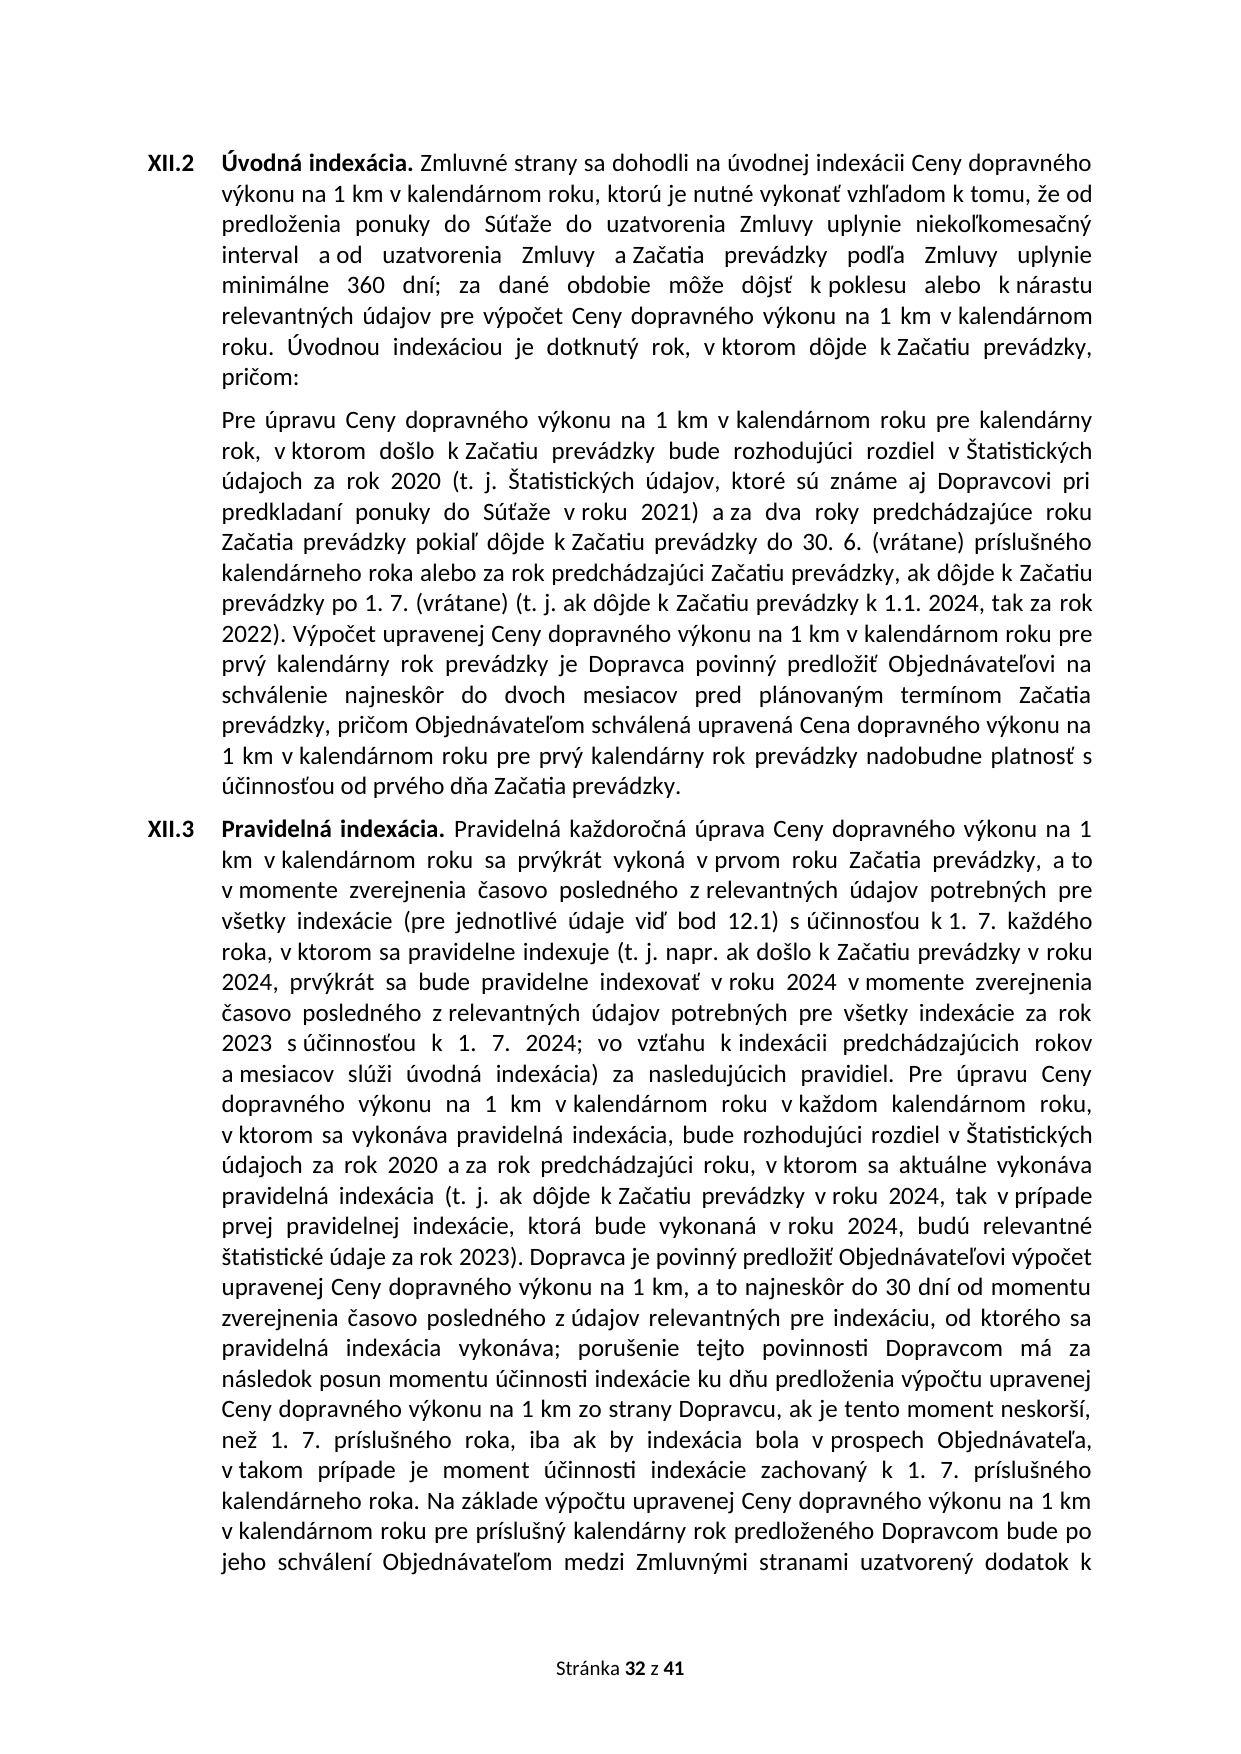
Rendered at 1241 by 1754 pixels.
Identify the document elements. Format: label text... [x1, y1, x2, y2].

text Pre úpravu Ceny dopravného výkonu na 1 km v kalendárnom roku pre kalendárny rok, v ktorom došlo k Začatiu prevádzky bude rozhodujúci rozdiel v Štatistických údajoch za rok 2020 (t. j. Štatistických údajov, ktoré sú známe aj Dopravcovi pri predkladaní ponuky do Súťaže v roku 2021) a za dva roky predchádzajúce roku Začatia prevádzky pokiaľ dôjde k Začatiu prevádzky do 30. 6. (vrátane) príslušného kalendárneho roka alebo za rok predchádzajúci Začatiu prevádzky, ak dôjde k Začatiu prevádzky po 1. 7. (vrátane) (t. j. ak dôjde k Začatiu prevádzky k 1.1. 2024, tak za rok 2022). Výpočet upravenej Ceny dopravného výkonu na 1 km v kalendárnom roku pre prvý kalendárny rok prevádzky je Dopravca povinný predložiť Objednávateľovi na schválenie najneskôr do dvoch mesiacov pred plánovaným termínom Začatia prevádzky, pričom Objednávateľom schválená upravená Cena dopravného výkonu na 1 km v kalendárnom roku pre prvý kalendárny rok prevádzky nadobudne platnosť s účinnosťou od prvého dňa Začatia prevádzky. [221, 404, 1093, 801]
list Úvodná indexácia. Zmluvné strany sa dohodli na úvodnej indexácii Ceny dopravného výkonu na 1 km v kalendárnom roku, ktorú je nutné vykonať vzhľadom k tomu, že od predloženia ponuky do Súťaže do uzatvorenia Zmluvy uplynie niekoľkomesačný interval a od uzatvorenia Zmluvy a Začatia prevádzky podľa Zmluvy uplynie minimálne 360 dní; za dané obdobie môže dôjsť k poklesu alebo k nárastu relevantných údajov pre výpočet Ceny dopravného výkonu na 1 km v kalendárnom roku. Úvodnou indexáciou je dotknutý rok, v ktorom dôjde k Začatiu prevádzky, pričom: [148, 148, 1093, 392]
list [148, 813, 1093, 1577]
